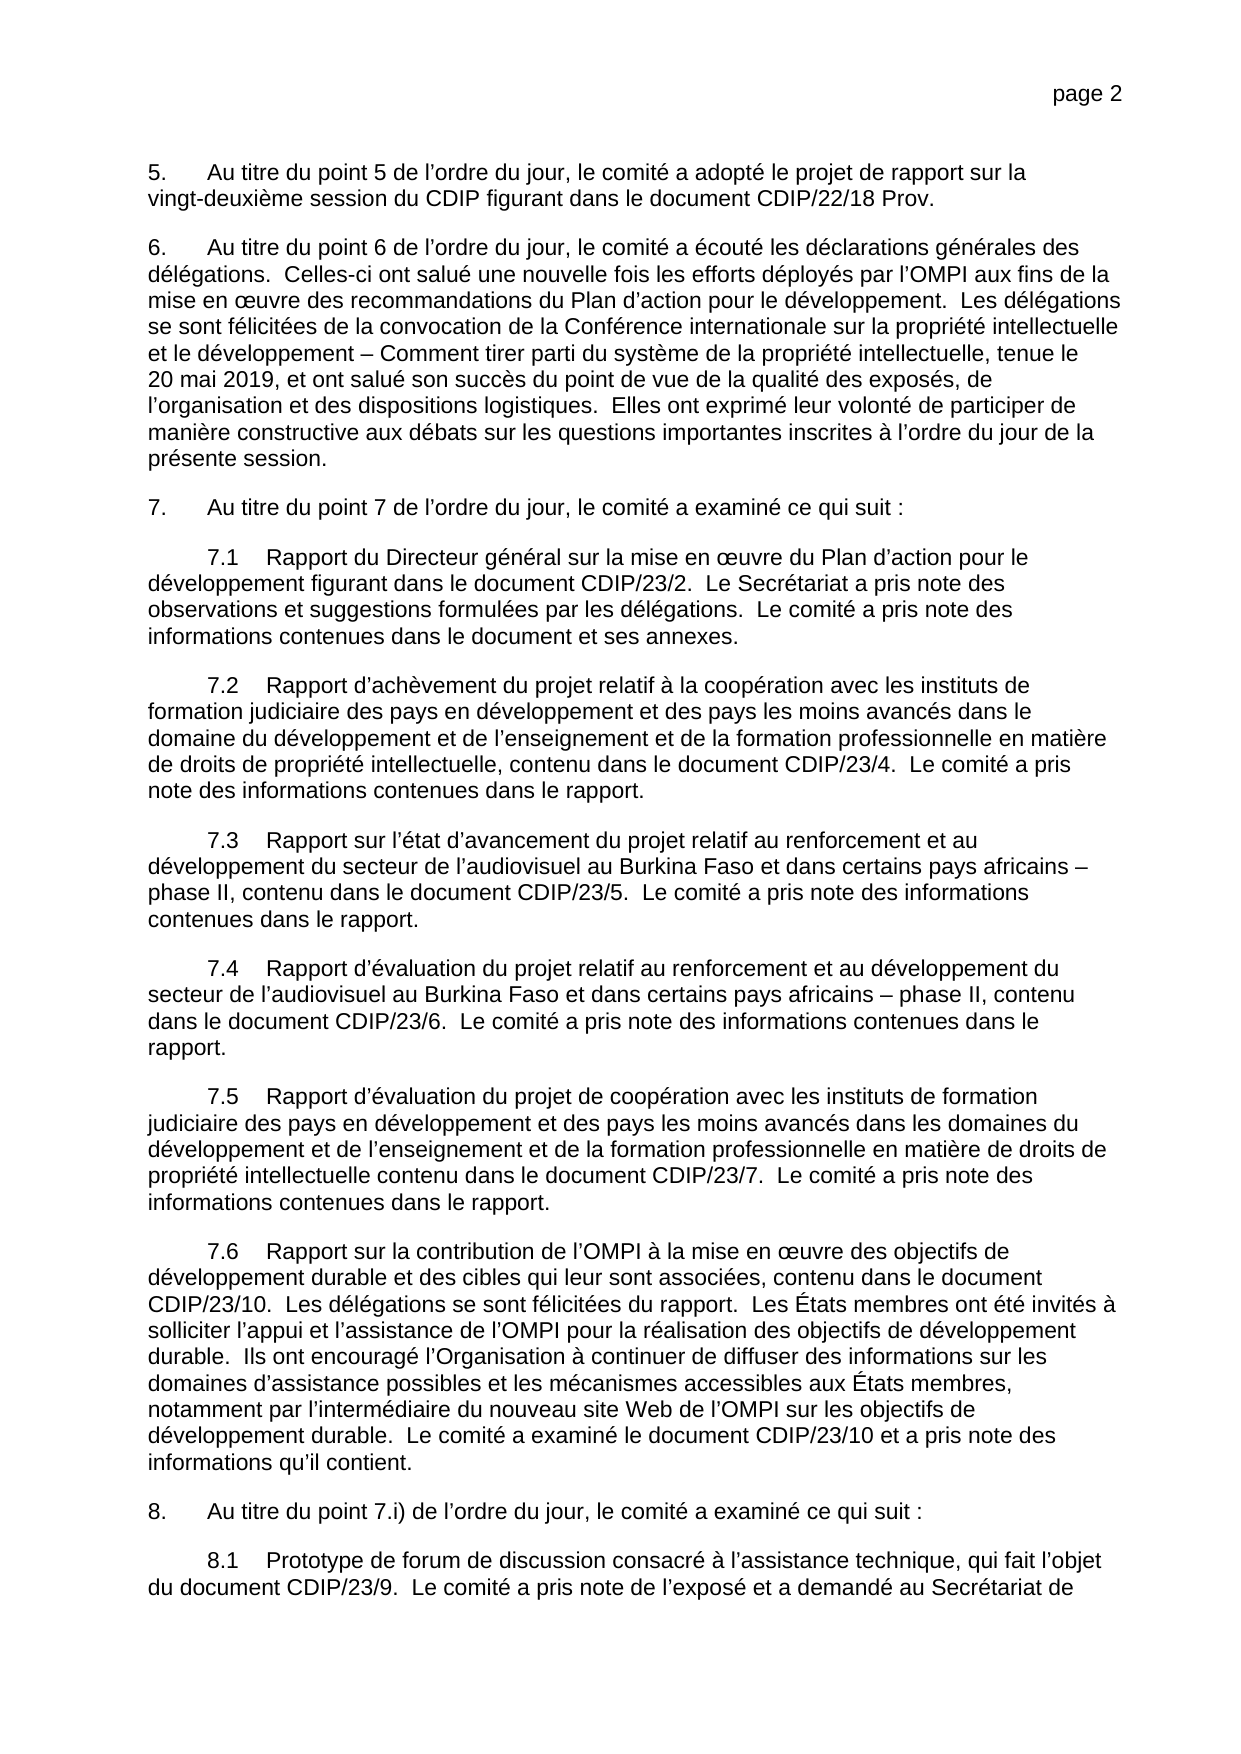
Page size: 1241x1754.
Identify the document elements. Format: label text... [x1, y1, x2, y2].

list Rapport sur la contribution de l’OMPI à la mise en œuvre des objectifs de développement durable et des cibles qui leur sont associées, contenu dans le document CDIP/23/10. Les délégations se sont félicitées du rapport. Les États membres ont été invités à solliciter l’appui et l’assistance de l’OMPI pour la réalisation des objectifs de développement durable. Ils ont encouragé l’Organisation à continuer de diffuser des informations sur les domaines d’assistance possibles et les mécanismes accessibles aux États membres, notamment par l’intermédiaire du nouveau site Web de l’OMPI sur les objectifs de développement durable. Le comité a examiné le document CDIP/23/10 et a pris note des informations qu’il contient. [148, 1238, 1122, 1475]
text Au titre du point 5 de l’ordre du jour, le comité a adopté le projet de rapport sur la vingt-deuxième session du CDIP figurant dans le document CDIP/22/18 Prov. [148, 158, 1122, 211]
list Rapport du Directeur général sur la mise en œuvre du Plan d’action pour le développement figurant dans le document CDIP/23/2. Le Secrétariat a pris note des observations et suggestions formulées par les délégations. Le comité a pris note des informations contenues dans le document et ses annexes. [148, 543, 1122, 649]
list Rapport d’évaluation du projet relatif au renforcement et au développement du secteur de l’audiovisuel au Burkina Faso et dans certains pays africains – phase II, contenu dans le document CDIP/23/6. Le comité a pris note des informations contenues dans le rapport. [148, 955, 1122, 1060]
text Au titre du point 6 de l’ordre du jour, le comité a écouté les déclarations générales des délégations. Celles-ci ont salué une nouvelle fois les efforts déployés par l’OMPI aux fins de la mise en œuvre des recommandations du Plan d’action pour le développement. Les délégations se sont félicitées de la convocation de la Conférence internationale sur la propriété intellectuelle et le développement – Comment tirer parti du système de la propriété intellectuelle, tenue le 20 mai 2019, et ont salué son succès du point de vue de la qualité des exposés, de l’organisation et des dispositions logistiques. Elles ont exprimé leur volonté de participer de manière constructive aux débats sur les questions importantes inscrites à l’ordre du jour de la présente session. [148, 234, 1122, 471]
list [148, 1547, 1122, 1600]
list Rapport sur l’état d’avancement du projet relatif au renforcement et au développement du secteur de l’audiovisuel au Burkina Faso et dans certains pays africains – phase II, contenu dans le document CDIP/23/5. Le comité a pris note des informations contenues dans le rapport. [148, 827, 1122, 932]
text Au titre du point 7.i) de l’ordre du jour, le comité a examiné ce qui suit : [148, 1498, 1122, 1524]
list Rapport d’achèvement du projet relatif à la coopération avec les instituts de formation judiciaire des pays en développement et des pays les moins avancés dans le domaine du développement et de l’enseignement et de la formation professionnelle en matière de droits de propriété intellectuelle, contenu dans le document CDIP/23/4. Le comité a pris note des informations contenues dans le rapport. [148, 672, 1122, 804]
text Au titre du point 7 de l’ordre du jour, le comité a examiné ce qui suit : [148, 494, 1122, 521]
list Rapport d’évaluation du projet de coopération avec les instituts de formation judiciaire des pays en développement et des pays les moins avancés dans les domaines du développement et de l’enseignement et de la formation professionnelle en matière de droits de propriété intellectuelle contenu dans le document CDIP/23/7. Le comité a pris note des informations contenues dans le rapport. [148, 1083, 1122, 1215]
